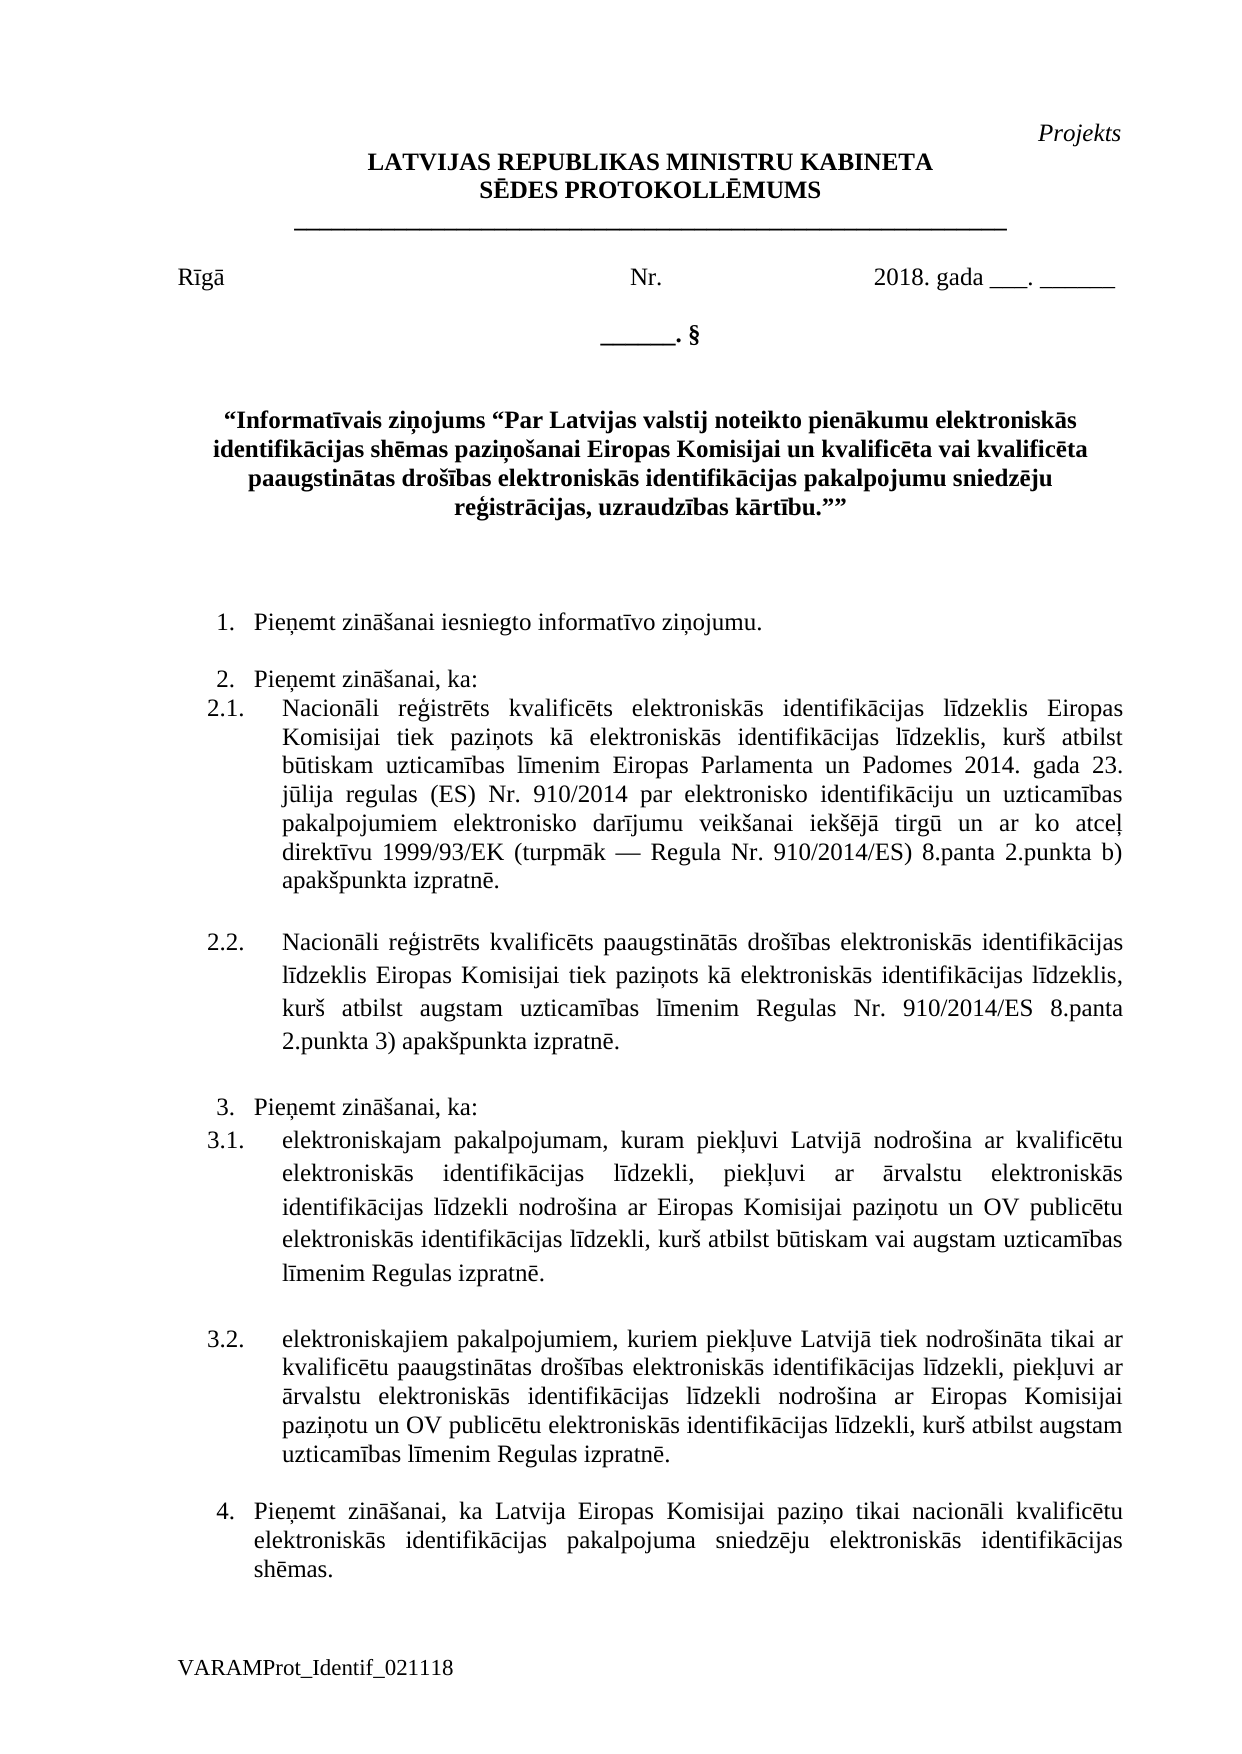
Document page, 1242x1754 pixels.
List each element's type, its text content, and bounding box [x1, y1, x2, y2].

text “Informatīvais ziņojums “Par Latvijas valstij noteikto pienākumu elektroniskās identifikācijas shēmas paziņošanai Eiropas Komisijai un kvalificēta vai kvalificēta paaugstinātas drošības elektroniskās identifikācijas pakalpojumu sniedzēju reģistrācijas, uzraudzības kārtību.”” [177, 406, 1123, 521]
list Nacionāli reģistrēts kvalificēts paaugstinātās drošības elektroniskās identifikācijas līdzeklis Eiropas Komisijai tiek paziņots kā elektroniskās identifikācijas līdzeklis, kurš atbilst augstam uzticamības līmenim Regulas Nr. 910/2014/ES 8.panta 2.punkta 3) apakšpunkta izpratnē. [207, 927, 1123, 1055]
text SĒDES PROTOKOLLĒMUMS [177, 176, 1123, 204]
text ______. § [177, 319, 1123, 348]
list Nacionāli reģistrēts kvalificēts elektroniskās identifikācijas līdzeklis Eiropas Komisijai tiek paziņots kā elektroniskās identifikācijas līdzeklis, kurš atbilst būtiskam uzticamības līmenim Eiropas Parlamenta un Padomes 2014. gada 23. jūlija regulas (ES) Nr. 910/2014 par elektronisko identifikāciju un uzticamības pakalpojumiem elektronisko darījumu veikšanai iekšējā tirgū un ar ko atceļ direktīvu 1999/93/EK (turpmāk — Regula Nr. 910/2014/ES) 8.panta 2.punkta b) apakšpunkta izpratnē. [207, 693, 1123, 894]
text _________________________________________________________ [177, 204, 1123, 233]
text LATVIJAS REPUBLIKAS MINISTRU KABINETA [177, 147, 1123, 176]
list Pieņemt zināšanai iesniegto informatīvo ziņojumu. [216, 607, 1123, 636]
list Pieņemt zināšanai, ka: [216, 1092, 1123, 1121]
list Pieņemt zināšanai, ka Latvija Eiropas Komisijai paziņo tikai nacionāli kvalificētu elektroniskās identifikācijas pakalpojuma sniedzēju elektroniskās identifikācijas shēmas. [216, 1496, 1123, 1582]
list elektroniskajiem pakalpojumiem, kuriem piekļuve Latvijā tiek nodrošināta tikai ar kvalificētu paaugstinātas drošības elektroniskās identifikācijas līdzekli, piekļuvi ar ārvalstu elektroniskās identifikācijas līdzekli nodrošina ar Eiropas Komisijai paziņotu un OV publicētu elektroniskās identifikācijas līdzekli, kurš atbilst augstam uzticamības līmenim Regulas izpratnē. [207, 1324, 1123, 1467]
list Pieņemt zināšanai, ka: [216, 664, 1123, 693]
text Projekts [177, 118, 1123, 147]
list elektroniskajam pakalpojumam, kuram piekļuvi Latvijā nodrošina ar kvalificētu elektroniskās identifikācijas līdzekli, piekļuvi ar ārvalstu elektroniskās identifikācijas līdzekli nodrošina ar Eiropas Komisijai paziņotu un OV publicētu elektroniskās identifikācijas līdzekli, kurš atbilst būtiskam vai augstam uzticamības līmenim Regulas izpratnē. [207, 1126, 1123, 1286]
text Rīgā Nr. 2018. gada ___. ______ [177, 262, 1123, 291]
